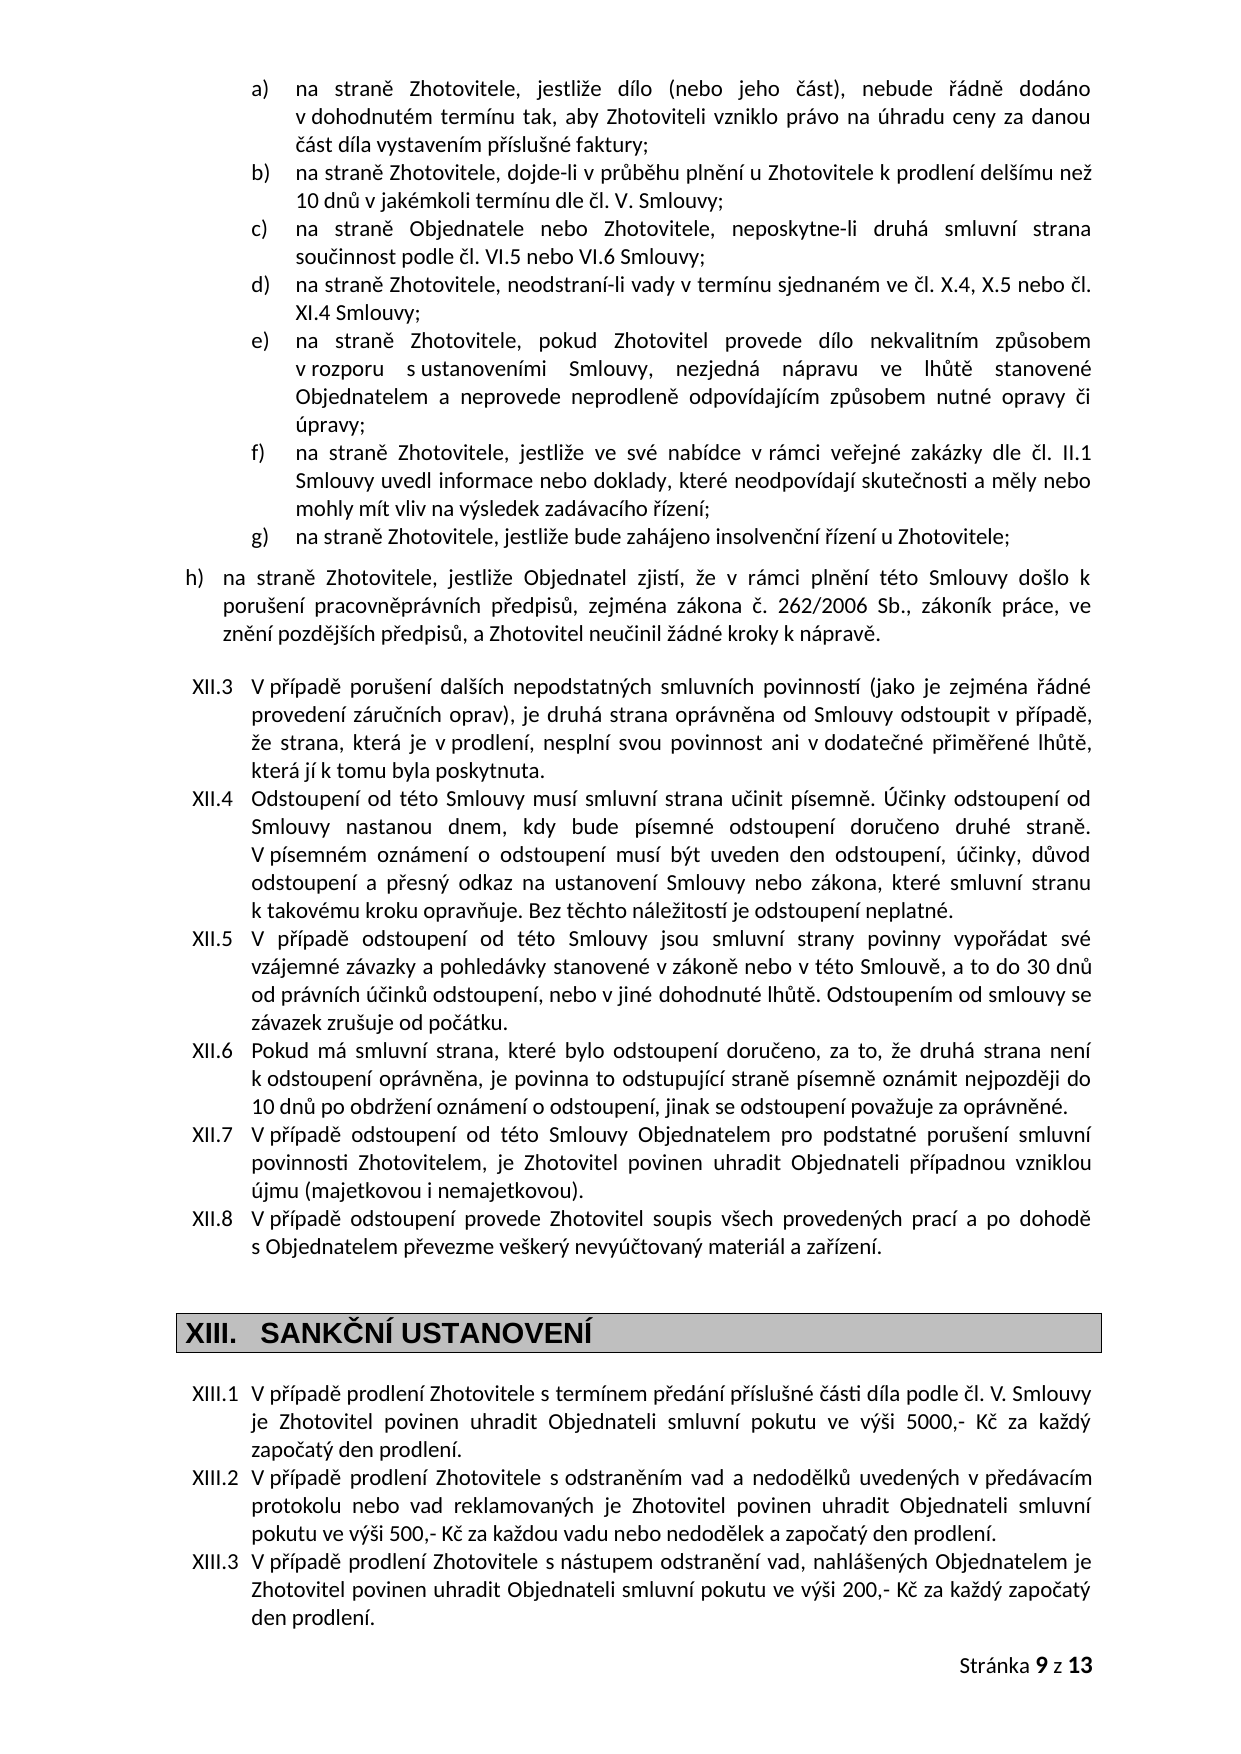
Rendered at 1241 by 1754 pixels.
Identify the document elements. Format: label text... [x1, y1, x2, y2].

list na straně Zhotovitele, jestliže bude zahájeno insolvenční řízení u Zhotovitele; [251, 522, 1092, 550]
list na straně Zhotovitele, pokud Zhotovitel provede dílo nekvalitním způsobem v rozporu s ustanoveními Smlouvy, nezjedná nápravu ve lhůtě stanovené Objednatelem a neprovede neprodleně odpovídajícím způsobem nutné opravy či úpravy; [251, 326, 1092, 438]
list na straně Zhotovitele, jestliže Objednatel zjistí, že v rámci plnění této Smlouvy došlo k porušení pracovněprávních předpisů, zejména zákona č. 262/2006 Sb., zákoník práce, ve znění pozdějších předpisů, a Zhotovitel neučinil žádné kroky k nápravě. [185, 563, 1092, 647]
list na straně Zhotovitele, jestliže ve své nabídce v rámci veřejné zakázky dle čl. II.1 Smlouvy uvedl informace nebo doklady, které neodpovídají skutečnosti a měly nebo mohly mít vliv na výsledek zadávacího řízení; [251, 438, 1092, 522]
text XII.6 Pokud má smluvní strana, které bylo odstoupení doručeno, za to, že druhá strana není k odstoupení oprávněna, je povinna to odstupující straně písemně oznámit nejpozději do 10 dnů po obdržení oznámení o odstoupení, jinak se odstoupení považuje za oprávněné. [192, 1036, 1092, 1120]
list na straně Zhotovitele, neodstraní-li vady v termínu sjednaném ve čl. X.4, X.5 nebo čl. XI.4 Smlouvy; [251, 270, 1092, 326]
list na straně Zhotovitele, jestliže dílo (nebo jeho část), nebude řádně dodáno v dohodnutém termínu tak, aby Zhotoviteli vzniklo právo na úhradu ceny za danou část díla vystavením příslušné faktury; [251, 74, 1092, 158]
list na straně Zhotovitele, dojde-li v průběhu plnění u Zhotovitele k prodlení delšímu než 10 dnů v jakémkoli termínu dle čl. V. Smlouvy; [251, 158, 1092, 214]
text XII.4 Odstoupení od této Smlouvy musí smluvní strana učinit písemně. Účinky odstoupení od Smlouvy nastanou dnem, kdy bude písemné odstoupení doručeno druhé straně. V písemném oznámení o odstoupení musí být uveden den odstoupení, účinky, důvod odstoupení a přesný odkaz na ustanovení Smlouvy nebo zákona, které smluvní stranu k takovému kroku opravňuje. Bez těchto náležitostí je odstoupení neplatné. [192, 784, 1092, 924]
text XII.3 V případě porušení dalších nepodstatných smluvních povinností (jako je zejména řádné provedení záručních oprav), je druhá strana oprávněna od Smlouvy odstoupit v případě, že strana, která je v prodlení, nesplní svou povinnost ani v dodatečné přiměřené lhůtě, která jí k tomu byla poskytnuta. [192, 672, 1092, 784]
text XIII.2 V případě prodlení Zhotovitele s odstraněním vad a nedodělků uvedených v předávacím protokolu nebo vad reklamovaných je Zhotovitel povinen uhradit Objednateli smluvní pokutu ve výši 500,- Kč za každou vadu nebo nedodělek a započatý den prodlení. [192, 1463, 1092, 1547]
list na straně Objednatele nebo Zhotovitele, neposkytne-li druhá smluvní strana součinnost podle čl. VI.5 nebo VI.6 Smlouvy; [251, 214, 1092, 270]
text XII.5 V případě odstoupení od této Smlouvy jsou smluvní strany povinny vypořádat své vzájemné závazky a pohledávky stanovené v zákoně nebo v této Smlouvě, a to do 30 dnů od právních účinků odstoupení, nebo v jiné dohodnuté lhůtě. Odstoupením od smlouvy se závazek zrušuje od počátku. [192, 924, 1092, 1036]
text XII.7 V případě odstoupení od této Smlouvy Objednatelem pro podstatné porušení smluvní povinnosti Zhotovitelem, je Zhotovitel povinen uhradit Objednateli případnou vzniklou újmu (majetkovou i nemajetkovou). [192, 1120, 1092, 1204]
list SANKČNÍ USTANOVENÍ [177, 1314, 1101, 1352]
text XIII.1 V případě prodlení Zhotovitele s termínem předání příslušné části díla podle čl. V. Smlouvy je Zhotovitel povinen uhradit Objednateli smluvní pokutu ve výši 5000,- Kč za každý započatý den prodlení. [192, 1379, 1092, 1463]
text XII.8 V případě odstoupení provede Zhotovitel soupis všech provedených prací a po dohodě s Objednatelem převezme veškerý nevyúčtovaný materiál a zařízení. [192, 1204, 1092, 1260]
text XIII.3 V případě prodlení Zhotovitele s nástupem odstranění vad, nahlášených Objednatelem je Zhotovitel povinen uhradit Objednateli smluvní pokutu ve výši 200,- Kč za každý započatý den prodlení. [192, 1547, 1092, 1631]
